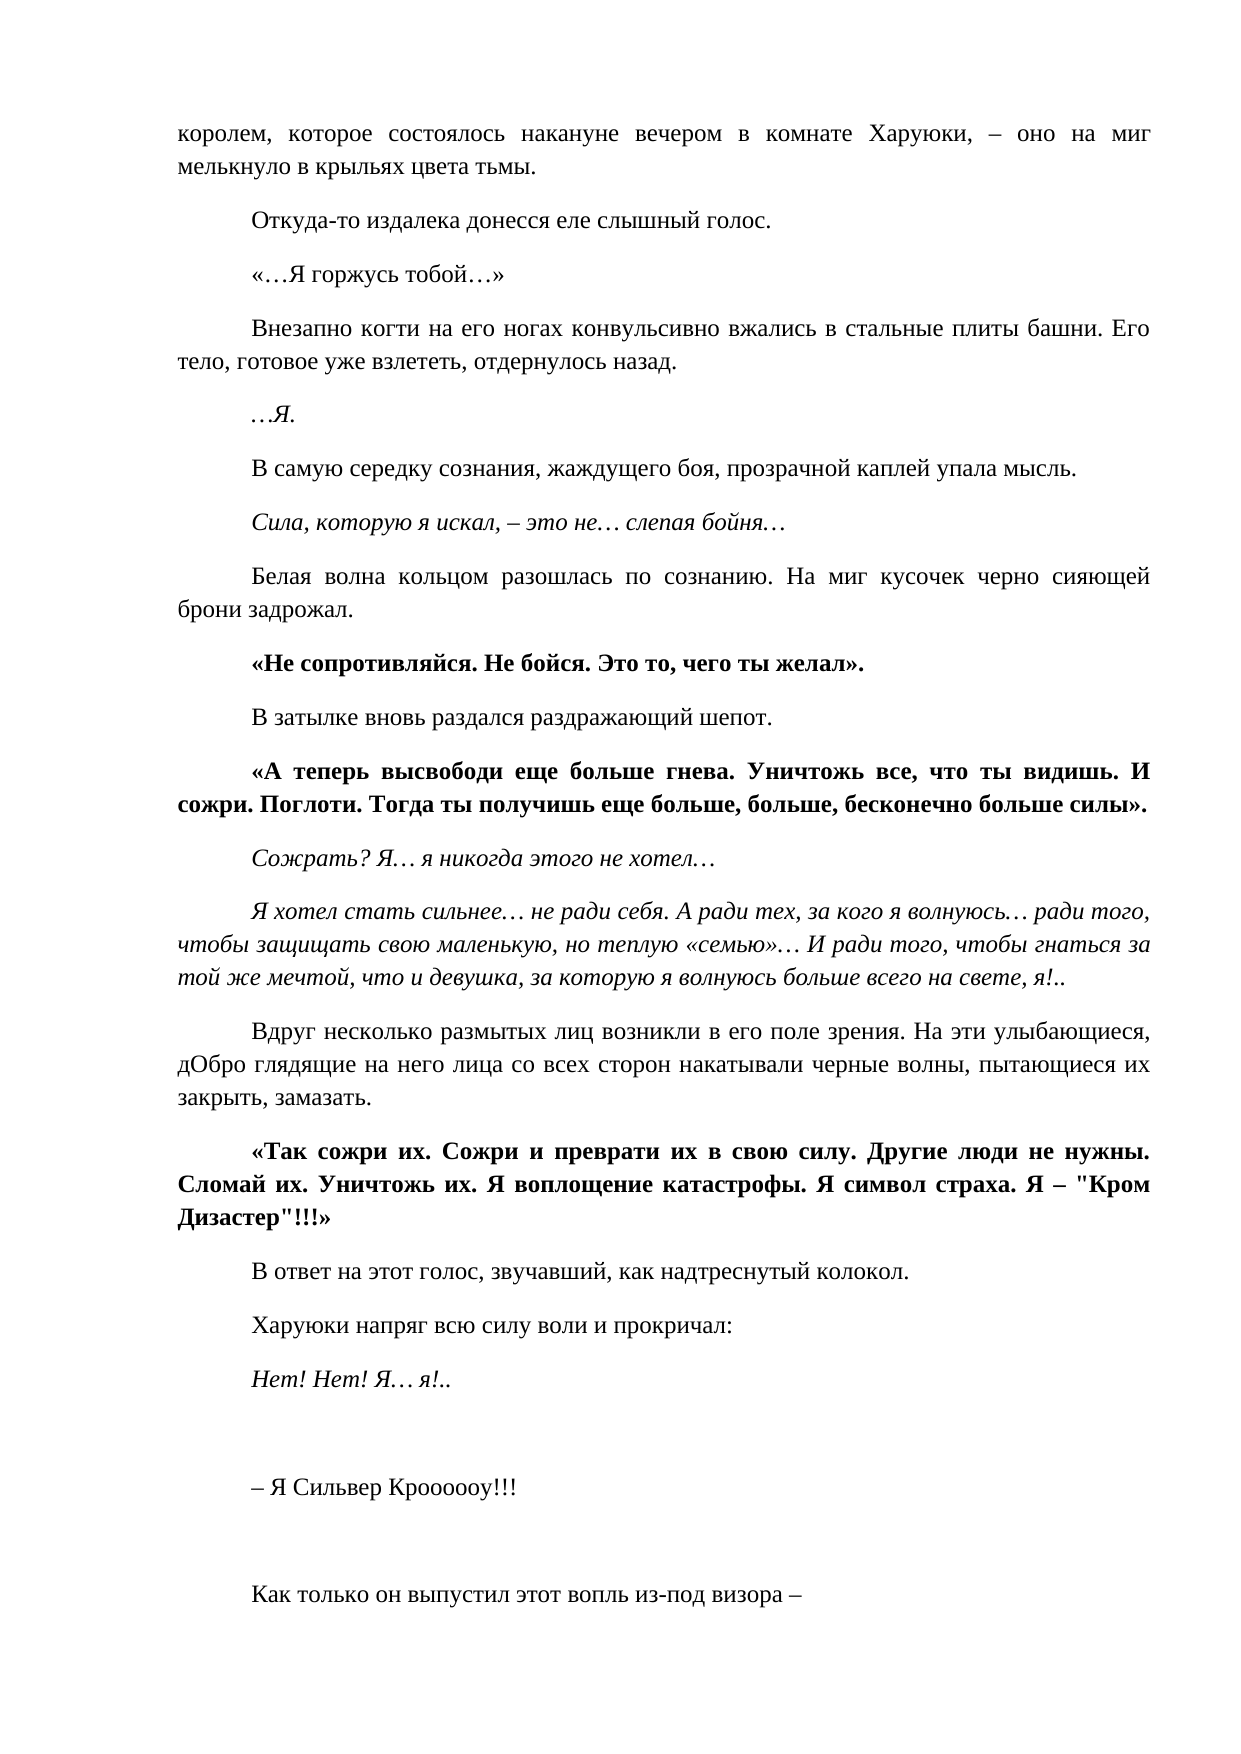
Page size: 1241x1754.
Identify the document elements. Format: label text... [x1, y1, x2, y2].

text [177, 118, 1152, 180]
text Белая волна кольцом разошлась по сознанию. На миг кусочек черно сияющей брони задрожал. [177, 561, 1152, 623]
text «Не сопротивляйся. Не бойся. Это то, чего ты желал». [177, 648, 1152, 677]
text Сила, которую я искал, – это не… слепая бойня… [177, 507, 1152, 536]
text Нет! Нет! Я… я!.. [177, 1364, 1152, 1393]
text В самую середку сознания, жаждущего боя, прозрачной каплей упала мысль. [177, 453, 1152, 482]
text Как только он выпустил этот вопль из-под визора – [177, 1579, 1152, 1608]
text – Я Сильвер Кроооооу!!! [177, 1472, 1152, 1500]
text «А теперь высвободи еще больше гнева. Уничтожь все, что ты видишь. И сожри. Поглоти. Тогда ты получишь еще больше, больше, бесконечно больше силы». [177, 756, 1152, 817]
text «…Я горжусь тобой…» [177, 259, 1152, 288]
text Вдруг несколько размытых лиц возникли в его поле зрения. На эти улыбающиеся, дОбро глядящие на него лица со всех сторон накатывали черные волны, пытающиеся их закрыть, замазать. [177, 1016, 1152, 1111]
text Я хотел стать сильнее… не ради себя. А ради тех, за кого я волнуюсь… ради того, чтобы защищать свою маленькую, но теплую «семью»… И ради того, чтобы гнаться за той же мечтой, что и девушка, за которую я волнуюсь больше всего на свете, я!.. [177, 896, 1152, 991]
text Внезапно когти на его ногах конвульсивно вжались в стальные плиты башни. Его тело, готовое уже взлететь, отдернулось назад. [177, 313, 1152, 374]
text …Я. [177, 399, 1152, 428]
text В ответ на этот голос, звучавший, как надтреснутый колокол. [177, 1256, 1152, 1285]
text Харуюки напряг всю силу воли и прокричал: [177, 1310, 1152, 1339]
text «Так сожри их. Сожри и преврати их в свою силу. Другие люди не нужны. Сломай их. Уничтожь их. Я воплощение катастрофы. Я символ страха. Я – "Кром Дизастер"!!!» [177, 1136, 1152, 1231]
text Откуда-то издалека донесся еле слышный голос. [177, 205, 1152, 234]
text В затылке вновь раздался раздражающий шепот. [177, 702, 1152, 731]
text Сожрать? Я… я никогда этого не хотел… [177, 843, 1152, 871]
